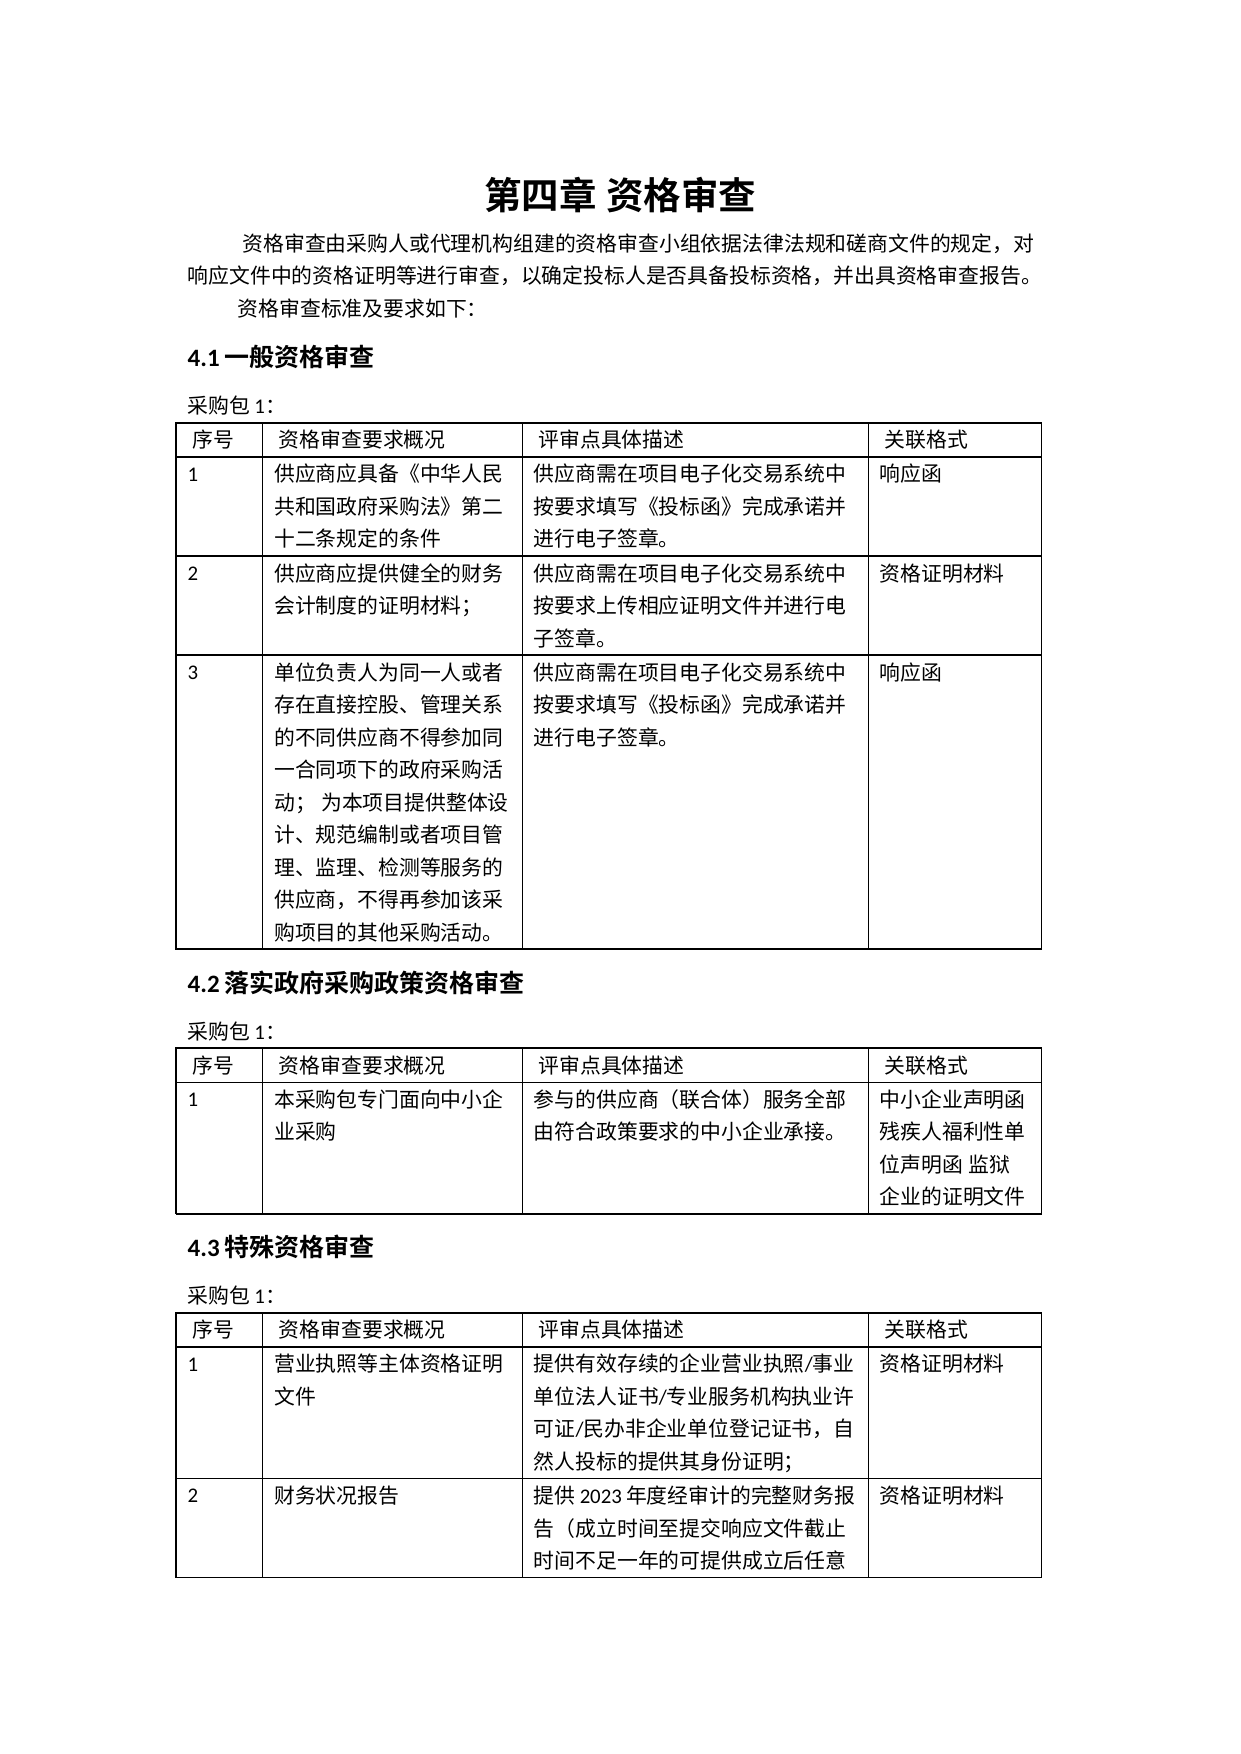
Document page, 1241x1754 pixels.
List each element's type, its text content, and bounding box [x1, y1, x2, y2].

text 第四章 资格审查 [187, 162, 1053, 227]
table_cell 2 [177, 557, 262, 654]
text 采购包1： [187, 389, 1053, 422]
table_header 序号 [177, 1314, 262, 1346]
table_cell 2 [177, 1479, 262, 1577]
table_header 序号 [177, 1049, 262, 1081]
table_cell 提供有效存续的企业营业执照/事业单位法人证书/专业服务机构执业许可证/民办非企业单位登记证书，自然人投标的提供其身份证明； [523, 1348, 868, 1478]
table_cell 营业执照等主体资格证明文件 [263, 1348, 522, 1478]
text 4.1一般资格审查 [187, 324, 1053, 389]
table_header 评审点具体描述 [523, 1049, 868, 1081]
text 4.3特殊资格审查 [187, 1214, 1053, 1279]
table_header 评审点具体描述 [523, 1314, 868, 1346]
table_cell 响应函 [869, 656, 1041, 948]
table_header 评审点具体描述 [523, 424, 868, 456]
text 资格审查由采购人或代理机构组建的资格审查小组依据法律法规和磋商文件的规定，对响应文件中的资格证明等进行审查，以确定投标人是否具备投标资格，并出具资格审查报告。 [187, 227, 1053, 292]
table_cell 资格证明材料 [869, 557, 1041, 654]
text 采购包1： [187, 1279, 1053, 1312]
table_cell 供应商应具备《中华人民共和国政府采购法》第二十二条规定的条件 [263, 458, 522, 555]
table_cell 响应函 [869, 458, 1041, 555]
table_cell 中小企业声明函 残疾人福利性单位声明函 监狱企业的证明文件 [869, 1083, 1041, 1213]
table_cell 单位负责人为同一人或者存在直接控股、管理关系的不同供应商不得参加同一合同项下的政府采购活动； 为本项目提供整体设计、规范编制或者项目管理、监理、检测等服务的供应商，不得再参加该采购项目的其他采购活动。 [263, 656, 522, 948]
table_header 关联格式 [869, 424, 1041, 456]
table_cell 供应商需在项目电子化交易系统中按要求填写《投标函》完成承诺并进行电子签章。 [523, 458, 868, 555]
table_cell 本采购包专门面向中小企业采购 [263, 1083, 522, 1213]
table_header 关联格式 [869, 1314, 1041, 1346]
text 4.2落实政府采购政策资格审查 [187, 950, 1053, 1015]
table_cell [523, 1479, 868, 1577]
text 采购包1： [187, 1015, 1053, 1047]
table_cell 供应商应提供健全的财务会计制度的证明材料； [263, 557, 522, 654]
table_header 资格审查要求概况 [263, 1049, 522, 1081]
table_header 关联格式 [869, 1049, 1041, 1081]
table_cell 资格证明材料 [869, 1479, 1041, 1577]
table_cell 参与的供应商（联合体）服务全部由符合政策要求的中小企业承接。 [523, 1083, 868, 1213]
table_cell 供应商需在项目电子化交易系统中按要求上传相应证明文件并进行电子签章。 [523, 557, 868, 654]
table_header 序号 [177, 424, 262, 456]
table_cell 3 [177, 656, 262, 948]
table_cell 资格证明材料 [869, 1348, 1041, 1478]
text 资格审查标准及要求如下： [187, 292, 1053, 324]
table_cell 1 [177, 458, 262, 555]
table_header 资格审查要求概况 [263, 424, 522, 456]
table_cell 1 [177, 1083, 262, 1213]
table_cell 供应商需在项目电子化交易系统中按要求填写《投标函》完成承诺并进行电子签章。 [523, 656, 868, 948]
table_cell 财务状况报告 [263, 1479, 522, 1577]
table_cell 1 [177, 1348, 262, 1478]
table_header 资格审查要求概况 [263, 1314, 522, 1346]
